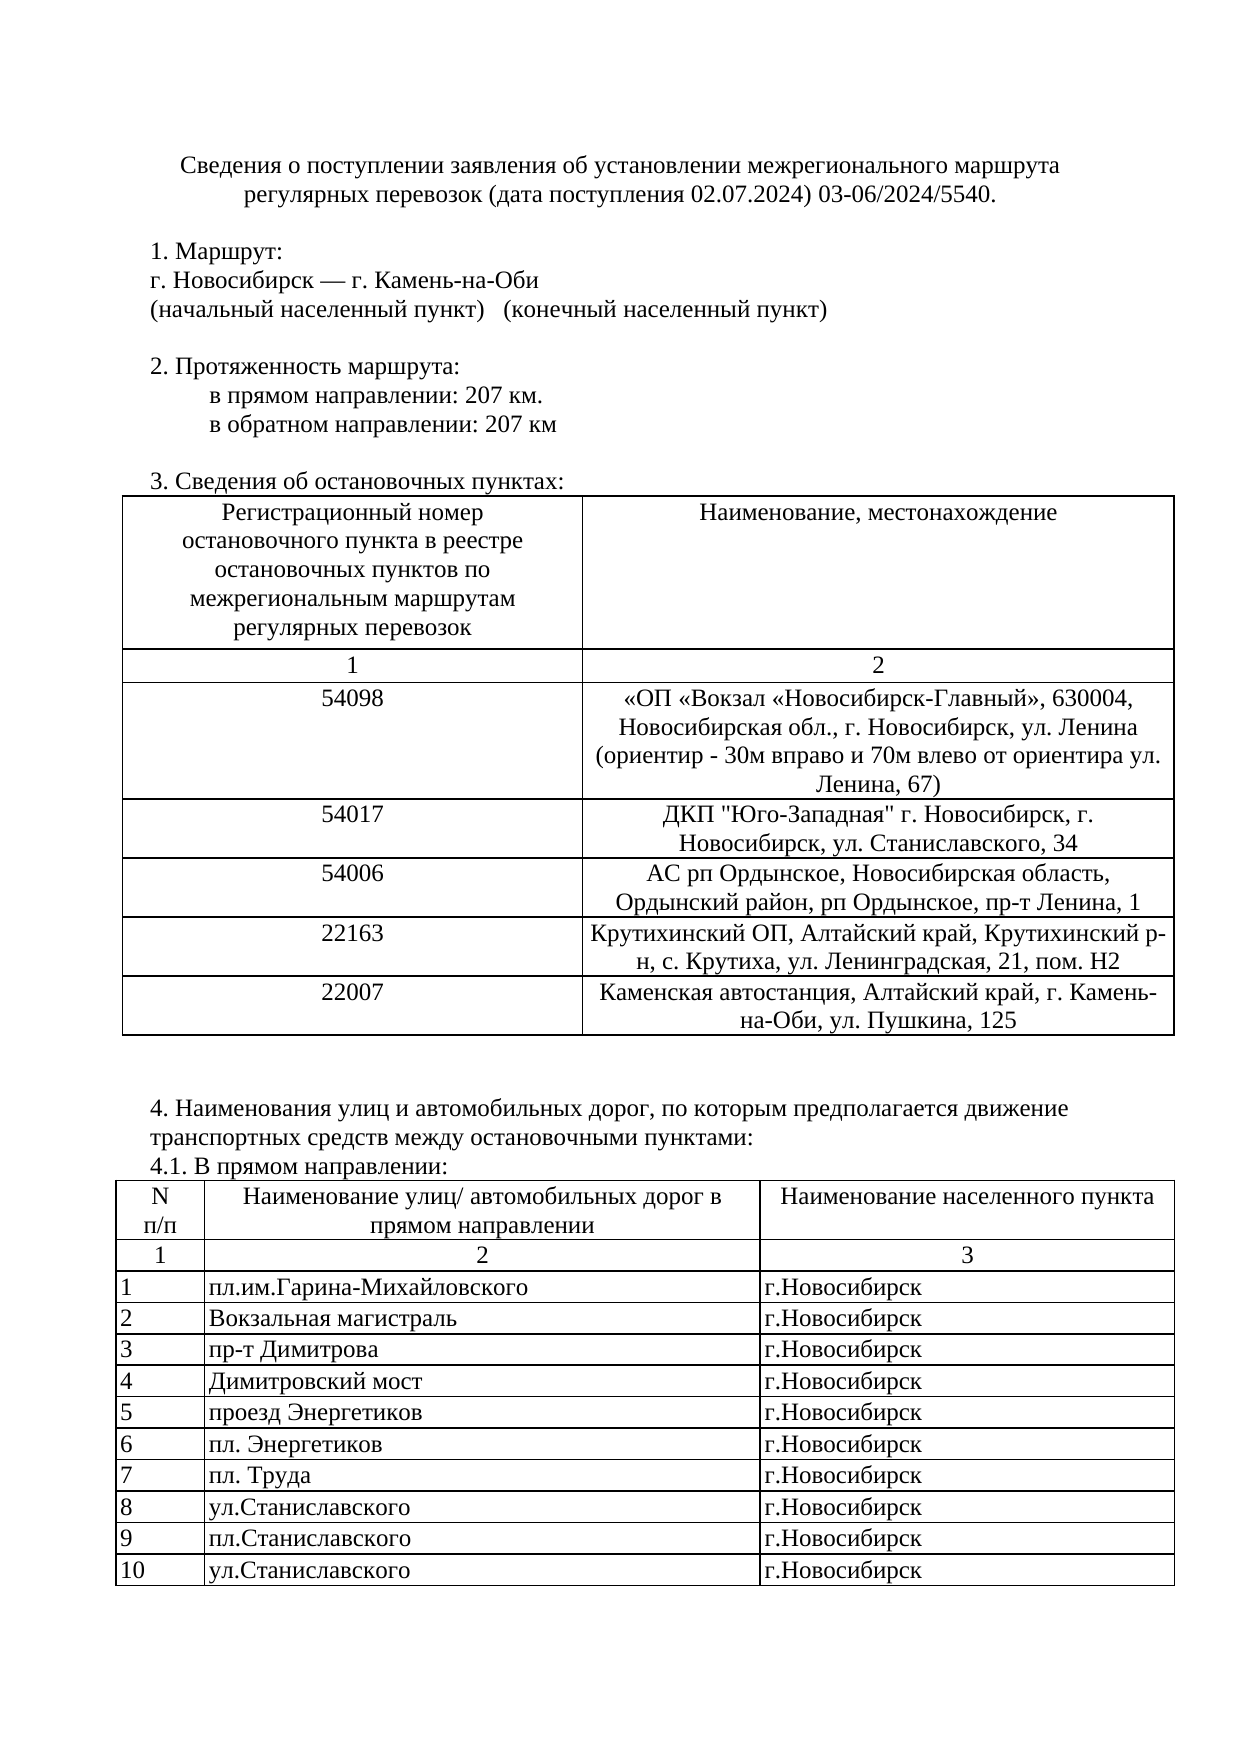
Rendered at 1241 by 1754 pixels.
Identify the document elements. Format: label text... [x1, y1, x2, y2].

table_cell ДКП "Юго-Западная" г. Новосибирск, г. Новосибирск, ул. Станиславского, 34 [583, 800, 1173, 857]
table_header Наименование населенного пункта [761, 1181, 1174, 1238]
table_cell 54017 [123, 800, 582, 857]
table_cell пл.Станиславского [205, 1523, 759, 1553]
table_cell г.Новосибирск [761, 1397, 1174, 1427]
table_cell проезд Энергетиков [205, 1397, 759, 1427]
text в обратном направлении: 207 км [150, 409, 1090, 437]
table_cell г.Новосибирск [761, 1523, 1174, 1553]
table_cell 1 [123, 650, 582, 681]
table_cell 5 [117, 1397, 204, 1427]
table_cell Димитровский мост [205, 1366, 759, 1396]
table_cell 22007 [123, 977, 582, 1034]
table_cell 4 [117, 1366, 204, 1396]
table_cell г.Новосибирск [761, 1429, 1174, 1459]
table_cell 54006 [123, 859, 582, 916]
table_cell 6 [117, 1429, 204, 1459]
table_cell Вокзальная магистраль [205, 1303, 759, 1333]
table_cell г.Новосибирск [761, 1492, 1174, 1522]
text 4. Наименования улиц и автомобильных дорог, по которым предполагается движение транспортных средств между остановочными пунктами: [150, 1093, 1090, 1151]
table_cell г.Новосибирск [761, 1460, 1174, 1490]
text (начальный населенный пункт) (конечный населенный пункт) [150, 294, 1090, 322]
table_cell 3 [117, 1335, 204, 1364]
table_cell 8 [117, 1492, 204, 1522]
table_header Регистрационный номер остановочного пункта в реестре остановочных пунктов по межрегиональным маршрутам регулярных перевозок [123, 497, 582, 648]
text 4.1. В прямом направлении: [150, 1151, 1090, 1179]
table_cell пр-т Димитрова [205, 1335, 759, 1364]
table_cell 1 [117, 1272, 204, 1301]
table_cell пл. Труда [205, 1460, 759, 1490]
table_cell пл. Энергетиков [205, 1429, 759, 1459]
table_cell г.Новосибирск [761, 1555, 1174, 1584]
table_cell 1 [117, 1240, 204, 1270]
text Сведения о поступлении заявления об установлении межрегионального маршрута регулярных перевозок (дата поступления 02.07.2024) 03-06/2024/5540. [150, 150, 1090, 207]
table_cell ул.Станиславского [205, 1492, 759, 1522]
table_cell г.Новосибирск [761, 1366, 1174, 1396]
table_cell г.Новосибирск [761, 1272, 1174, 1301]
text 1. Маршрут: [150, 236, 1090, 265]
table_cell 22163 [123, 918, 582, 975]
text в прямом направлении: 207 км. [150, 380, 1090, 409]
text г. Новосибирск — г. Камень-на-Оби [150, 265, 1090, 294]
table_cell ул.Станиславского [205, 1555, 759, 1584]
table_cell 2 [117, 1303, 204, 1333]
table_cell 54098 [123, 683, 582, 798]
table_cell г.Новосибирск [761, 1335, 1174, 1364]
table_header Наименование улиц/ автомобильных дорог в прямом направлении [205, 1181, 759, 1238]
table_cell 9 [117, 1523, 204, 1553]
table_cell 3 [761, 1240, 1174, 1270]
table_cell 7 [117, 1460, 204, 1490]
table_header N п/п [117, 1181, 204, 1238]
table_cell г.Новосибирск [761, 1303, 1174, 1333]
text 2. Протяженность маршрута: [150, 351, 1090, 380]
table_cell пл.им.Гарина-Михайловского [205, 1272, 759, 1301]
table_cell Каменская автостанция, Алтайский край, г. Камень-на-Оби, ул. Пушкина, 125 [583, 977, 1173, 1034]
table_cell АС рп Ордынское, Новосибирская область, Ордынский район, рп Ордынское, пр-т Ленина, 1 [583, 859, 1173, 916]
table_cell 2 [583, 650, 1173, 681]
table_header Наименование, местонахождение [583, 497, 1173, 648]
table_cell «ОП «Вокзал «Новосибирск-Главный», 630004, Новосибирская обл., г. Новосибирск, ул. Ленина (ориентир - 30м вправо и 70м влево от ориентира ул. Ленина, 67) [583, 683, 1173, 798]
table_cell 2 [205, 1240, 759, 1270]
text 3. Сведения об остановочных пунктах: [150, 466, 1090, 495]
table_cell Крутихинский ОП, Алтайский край, Крутихинский р-н, с. Крутиха, ул. Ленинградская, 21, пом. Н2 [583, 918, 1173, 975]
table_cell 10 [117, 1555, 204, 1584]
